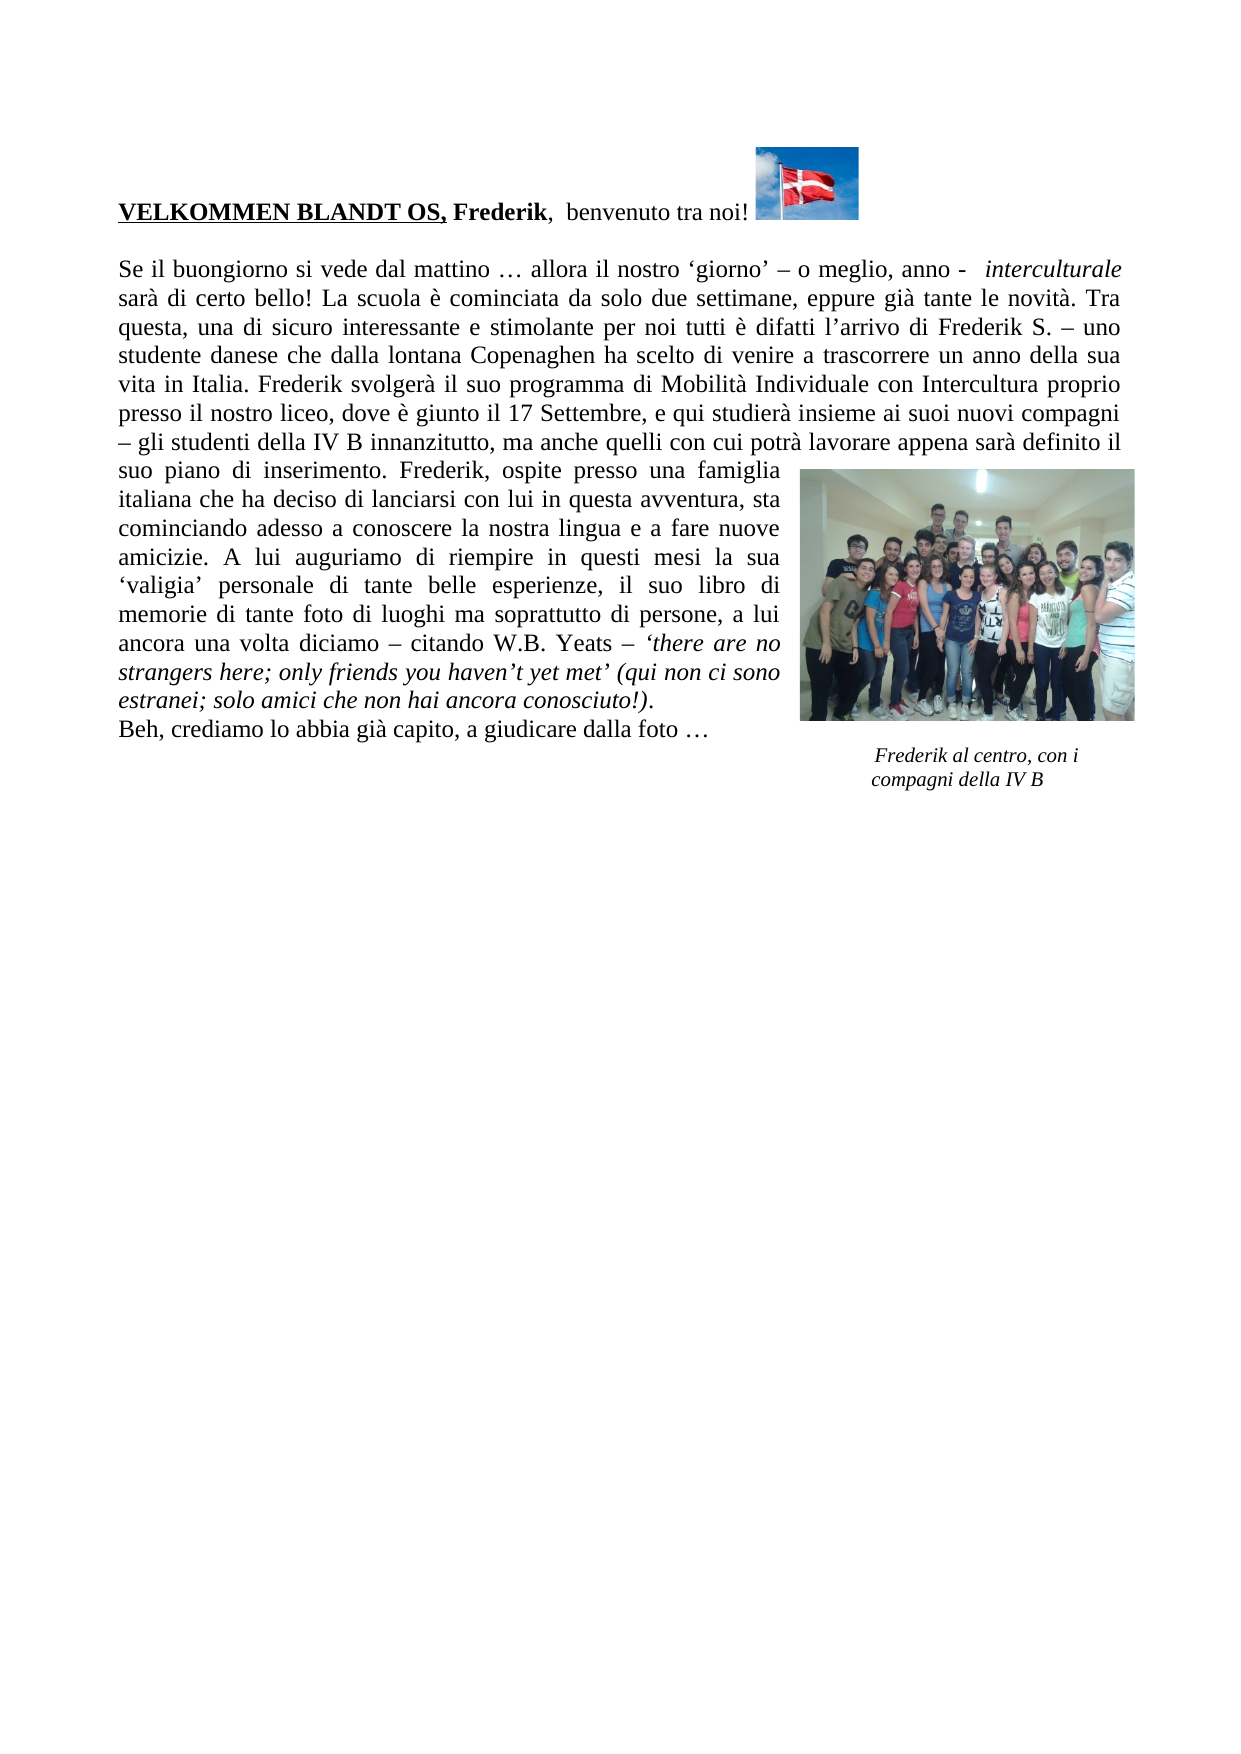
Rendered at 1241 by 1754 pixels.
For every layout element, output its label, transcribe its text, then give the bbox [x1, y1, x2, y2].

text compagni della IV B [118, 767, 1122, 791]
text Beh, crediamo lo abbia già capito, a giudicare dalla foto … [118, 714, 1122, 743]
picture [799, 469, 1135, 721]
picture [755, 147, 859, 220]
text Se il buongiorno si vede dal mattino … allora il nostro ‘giorno’ – o meglio, anno - interculturale sarà di certo bello! La scuola è cominciata da solo due settimane, eppure già tante le novità. Tra questa, una di sicuro interessante e stimolante per noi tutti è difatti l’arrivo di Frederik S. – uno studente danese che dalla lontana Copenaghen ha scelto di venire a trascorrere un anno della sua vita in Italia. Frederik svolgerà il suo programma di Mobilità Individuale con Intercultura proprio presso il nostro liceo, dove è giunto il 17 Settembre, e qui studierà insieme ai suoi nuovi compagni – gli studenti della IV B innanzitutto, ma anche quelli con cui potrà lavorare appena sarà definito il suo piano di inserimento. Frederik, ospite presso una famiglia italiana che ha deciso di lanciarsi con lui in questa avventura, sta cominciando adesso a conoscere la nostra lingua e a fare nuove amicizie. A lui auguriamo di riempire in questi mesi la sua ‘valigia’ personale di tante belle esperienze, il suo libro di memorie di tante foto di luoghi ma soprattutto di persone, a lui ancora una volta diciamo – citando W.B. Yeats – ‘there are no strangers here; only friends you haven’t yet met’ (qui non ci sono estranei; solo amici che non hai ancora conosciuto!). [118, 254, 1122, 714]
text velkommen blandt os, Frederik, benvenuto tra noi! [118, 148, 1122, 225]
text Frederik al centro, con i [118, 743, 1122, 767]
